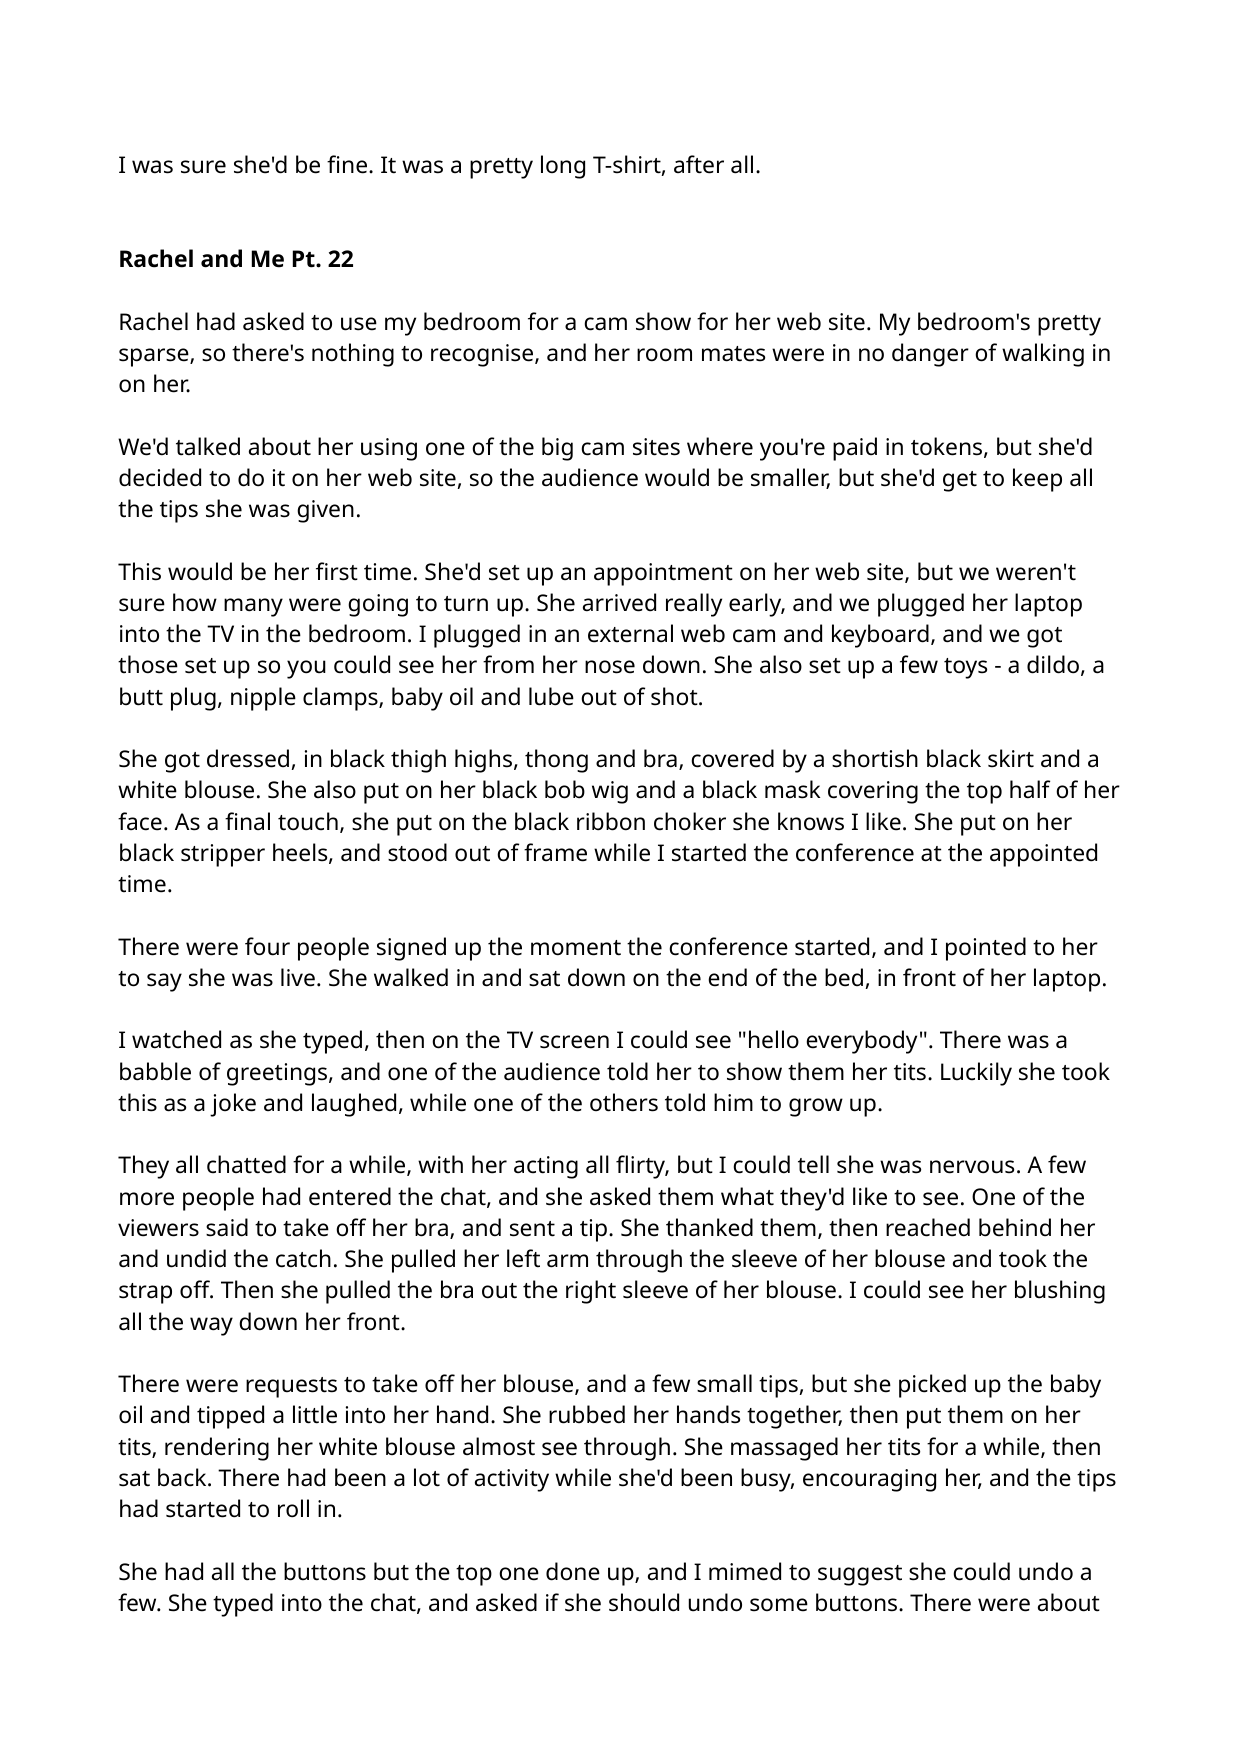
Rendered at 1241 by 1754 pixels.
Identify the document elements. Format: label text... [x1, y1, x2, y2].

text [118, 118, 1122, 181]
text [118, 306, 1122, 1618]
text Rachel and Me Pt. 22 [118, 243, 1122, 274]
